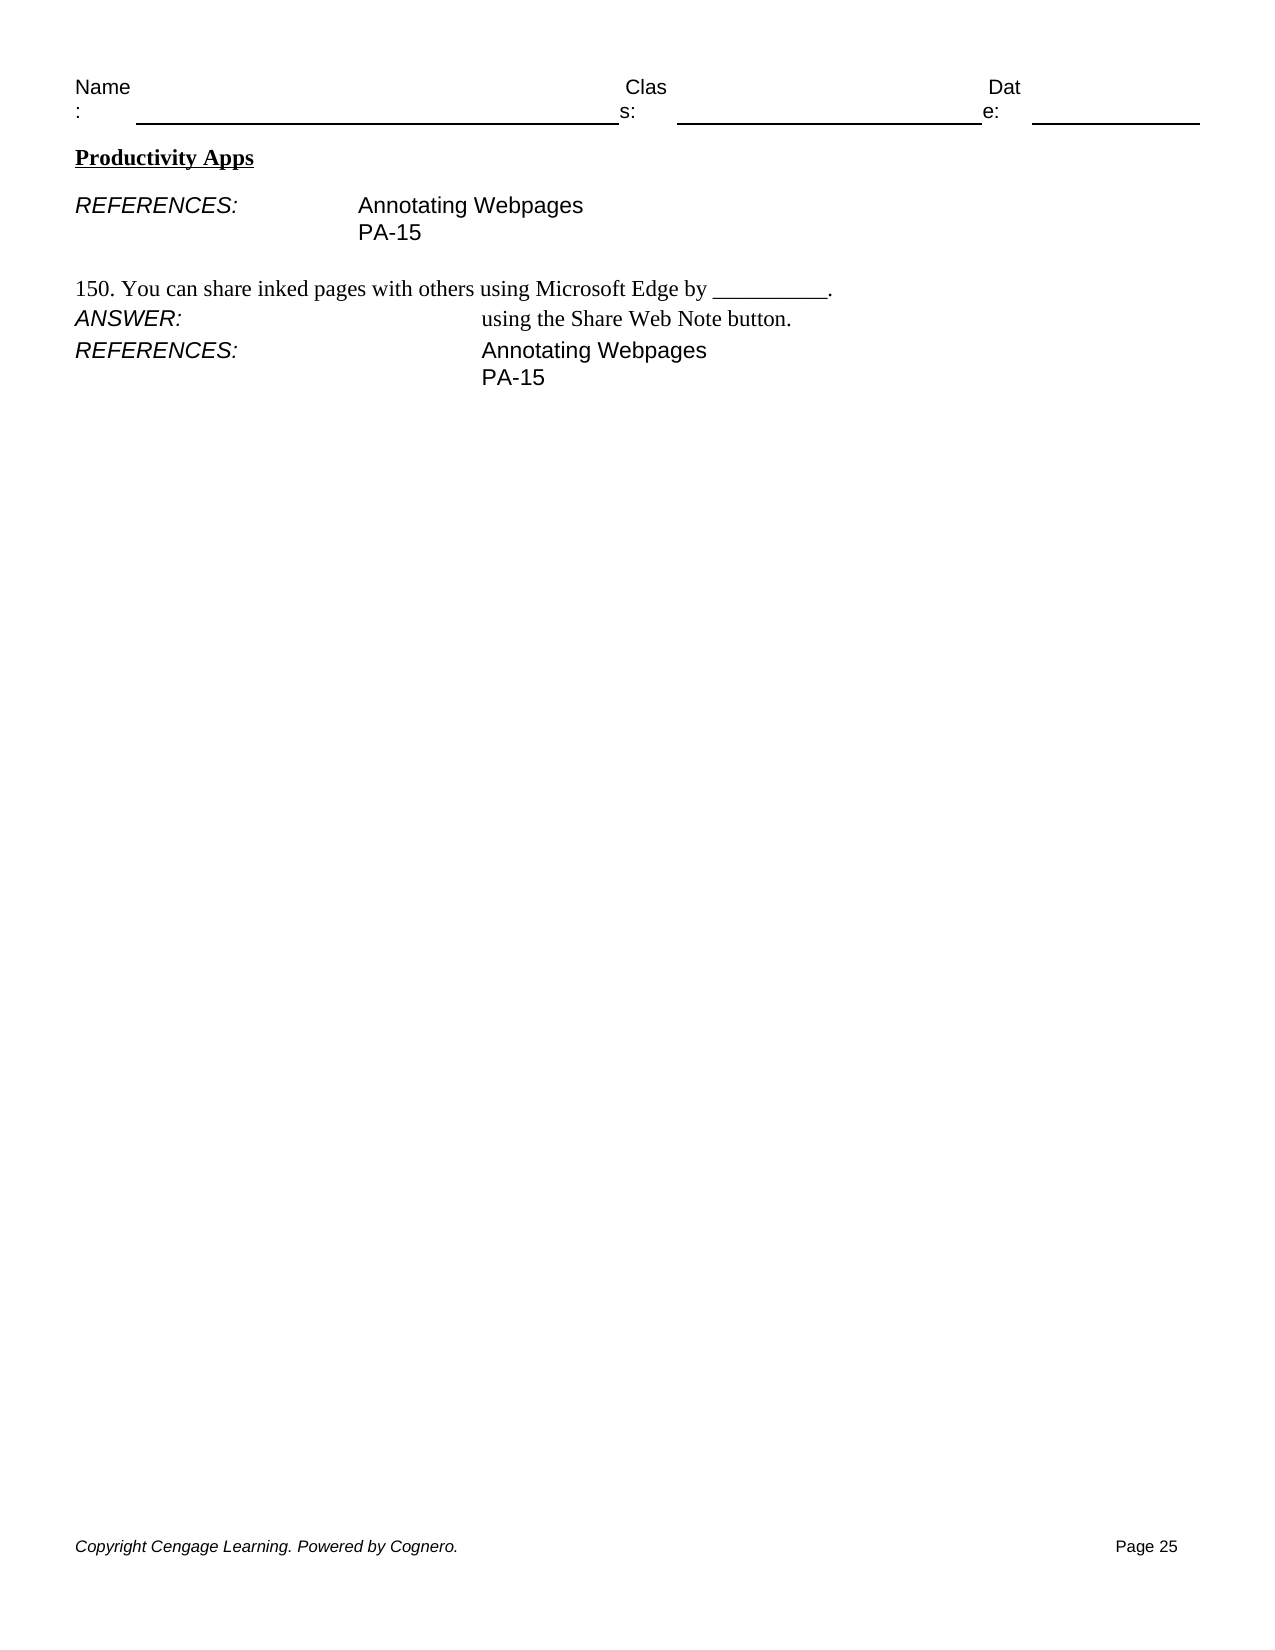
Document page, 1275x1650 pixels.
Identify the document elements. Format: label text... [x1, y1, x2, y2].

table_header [75, 189, 1200, 248]
table_header 150. ​You can share inked pages with others using Microsoft Edge by __________. [75, 275, 1200, 393]
